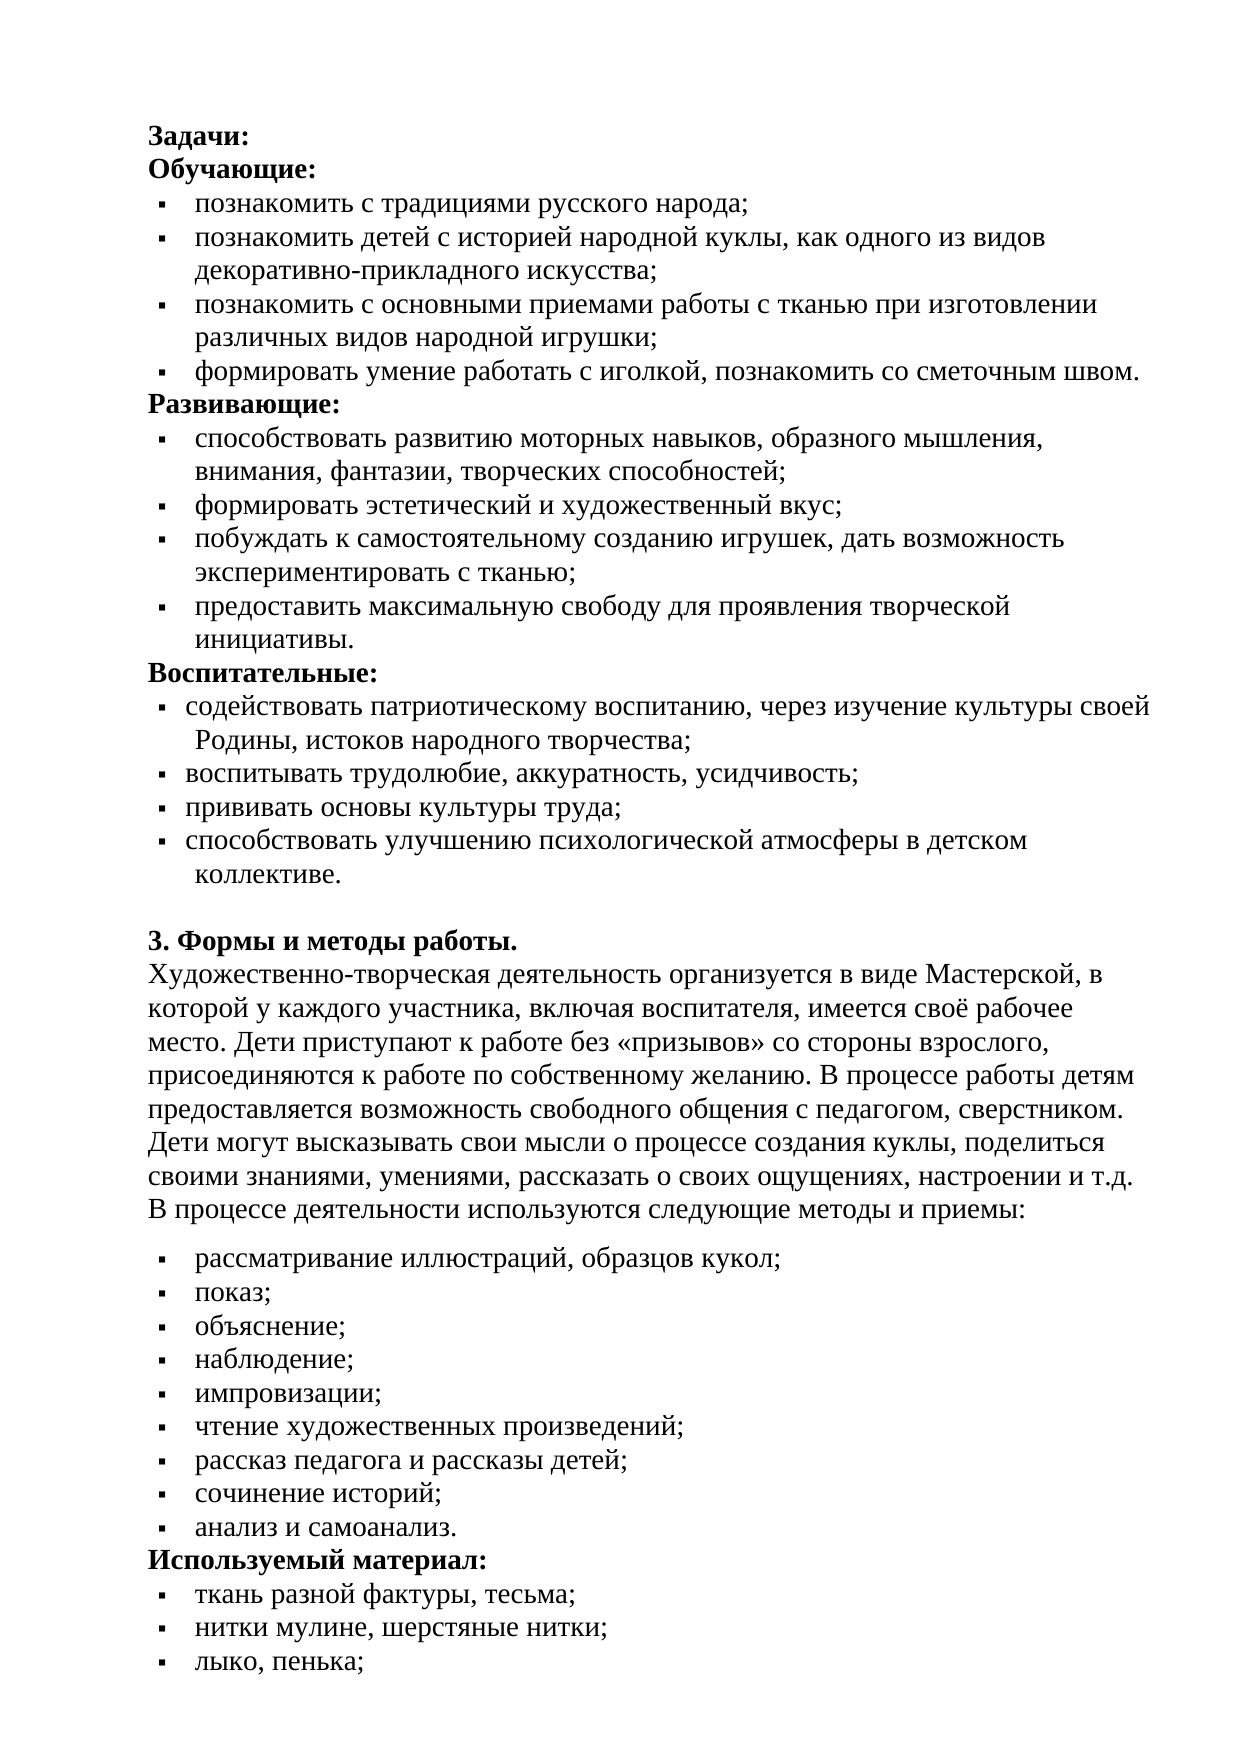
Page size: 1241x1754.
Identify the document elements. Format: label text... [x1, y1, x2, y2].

list содействовать патриотическому воспитанию, через изучение культуры своей Родины, истоков народного творчества; [157, 688, 1152, 755]
list наблюдение; [157, 1341, 1152, 1375]
text Воспитательные: [148, 655, 1152, 688]
list предоставить максимальную свободу для проявления творческой инициативы. [157, 588, 1152, 655]
list способствовать развитию моторных навыков, образного мышления, внимания, фантазии, творческих способностей; [157, 420, 1152, 487]
list побуждать к самостоятельному созданию игрушек, дать возможность экспериментировать с тканью; [157, 521, 1152, 588]
list импровизации; [157, 1375, 1152, 1408]
list познакомить детей с историей народной куклы, как одного из видов декоративно-прикладного искусства; [157, 219, 1152, 286]
text 3. Формы и методы работы. Художественно-творческая деятельность организуется в виде Мастерской, в которой у каждого участника, включая воспитателя, имеется своё рабочее место. Дети приступают к работе без «призывов» со стороны взрослого, присоединяются к работе по собственному желанию. В процессе работы детям предоставляется возможность свободного общения с педагогом, сверстником. Дети могут высказывать свои мысли о процессе создания куклы, поделиться своими знаниями, умениями, рассказать о своих ощущениях, настроении и т.д. [148, 923, 1152, 1191]
list ткань разной фактуры, тесьма; [157, 1576, 1152, 1609]
text Развивающие: [148, 386, 1152, 420]
list рассказ педагога и рассказы детей; [157, 1442, 1152, 1475]
list прививать основы культуры труда; [157, 789, 1152, 822]
list познакомить с традициями русского народа; [157, 185, 1152, 219]
list познакомить с основными приемами работы с тканью при изготовлении различных видов народной игрушки; [157, 286, 1152, 353]
list рассматривание иллюстраций, образцов кукол; [157, 1241, 1152, 1274]
list чтение художественных произведений; [157, 1408, 1152, 1442]
text В процессе деятельности используются следующие методы и приемы: [148, 1191, 1152, 1225]
list показ; [157, 1274, 1152, 1308]
list сочинение историй; [157, 1475, 1152, 1509]
list способствовать улучшению психологической атмосферы в детском коллективе. [157, 822, 1152, 889]
list лыко, пенька; [157, 1643, 1152, 1677]
list формировать умение работать с иголкой, познакомить со сметочным швом. [157, 353, 1152, 386]
list воспитывать трудолюбие, аккуратность, усидчивость; [157, 755, 1152, 789]
list формировать эстетический и художественный вкус; [157, 487, 1152, 521]
list нитки мулине, шерстяные нитки; [157, 1609, 1152, 1643]
text Используемый материал: [148, 1542, 1152, 1576]
text Задачи: Обучающие: [148, 118, 1152, 185]
list анализ и самоанализ. [157, 1509, 1152, 1542]
list объяснение; [157, 1308, 1152, 1341]
